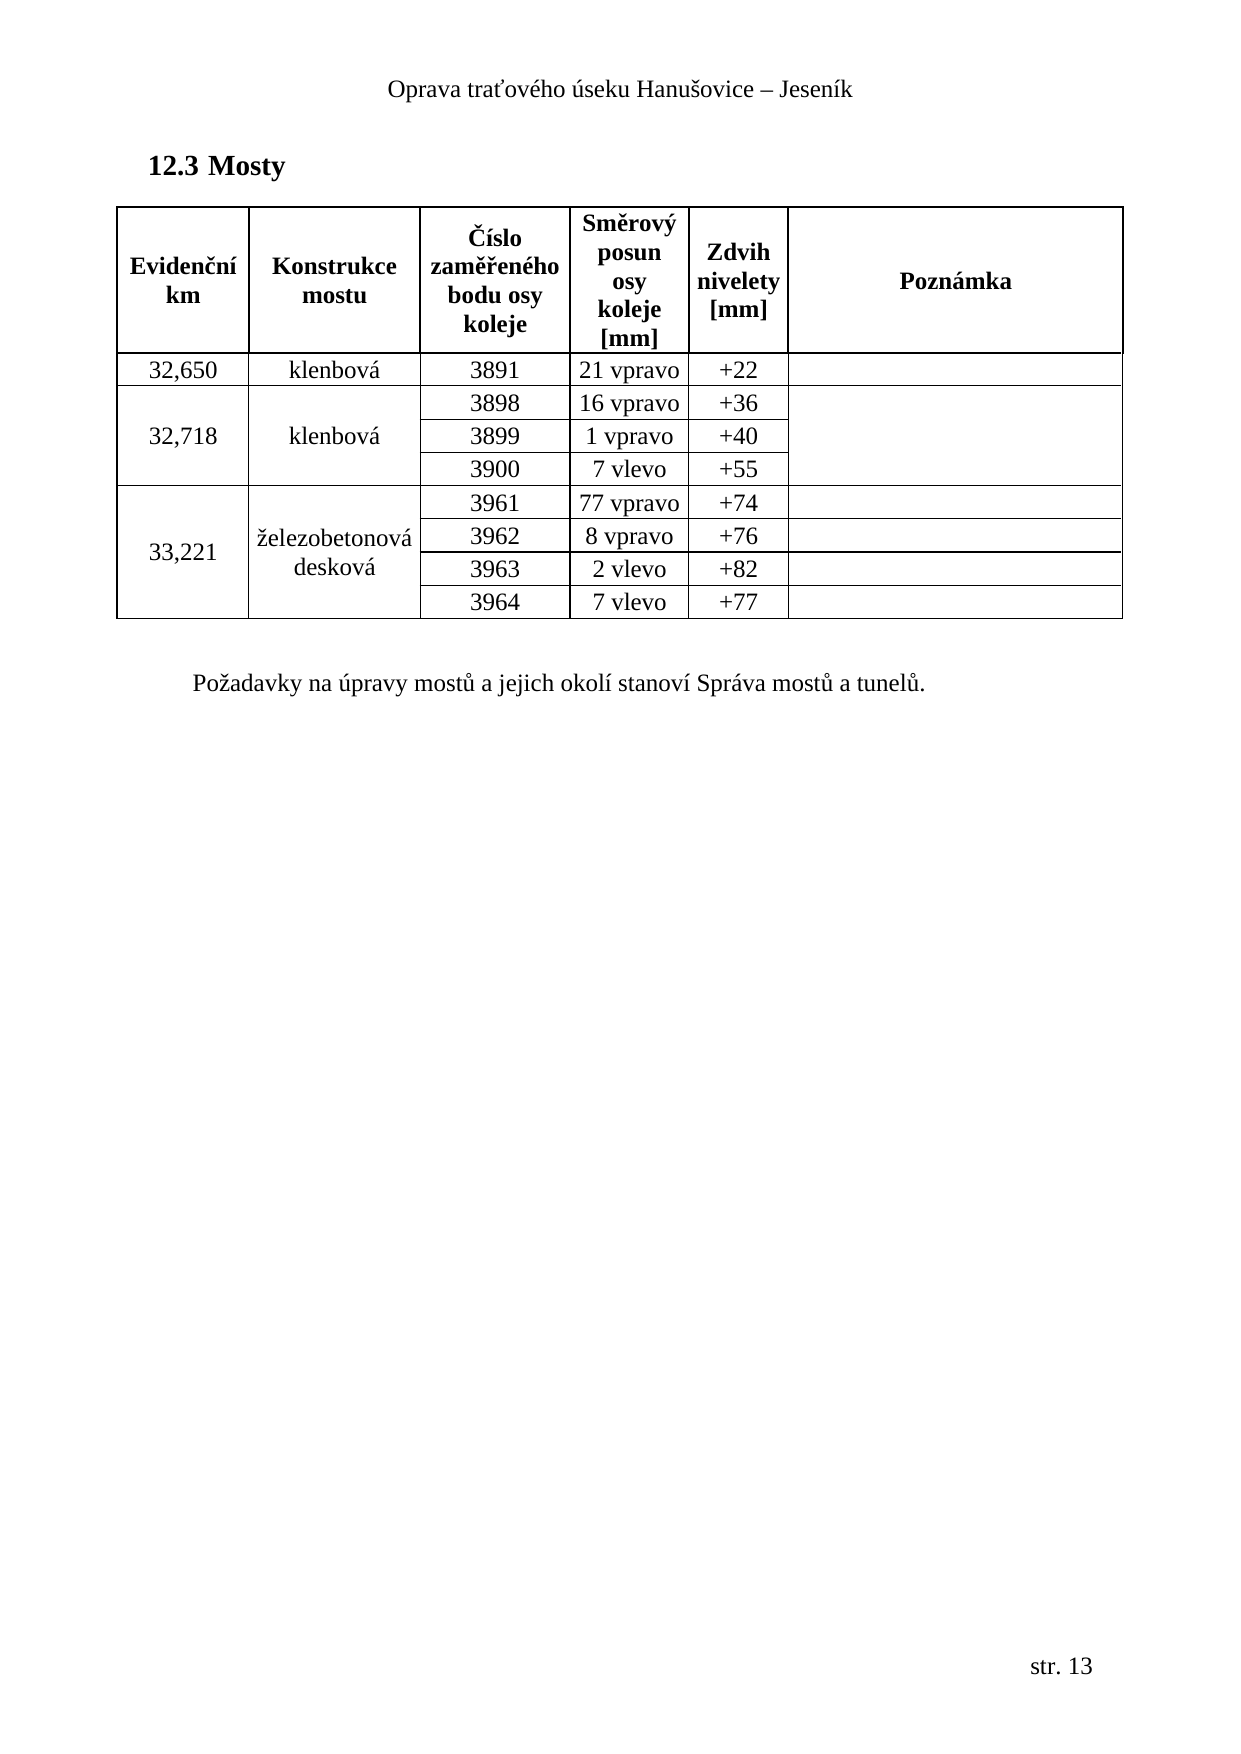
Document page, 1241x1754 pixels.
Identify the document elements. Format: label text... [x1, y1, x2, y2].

table_header Zdvih nivelety [mm] [690, 208, 787, 352]
table_header Konstrukce mostu [250, 208, 419, 352]
table_cell 77 vpravo [571, 486, 688, 518]
table_cell +74 [689, 486, 788, 518]
table_cell 7 vlevo [571, 586, 688, 618]
table_cell +22 [689, 354, 788, 385]
table_cell železobetonová desková [249, 486, 420, 618]
table_cell +55 [689, 453, 788, 485]
table_header Číslo zaměřeného bodu osy koleje [421, 208, 569, 352]
table_cell 3963 [421, 553, 569, 584]
table_cell 2 vlevo [571, 553, 688, 584]
table_cell 1 vpravo [571, 420, 688, 452]
table_cell 33,221 [118, 486, 248, 618]
table_cell +36 [689, 386, 788, 418]
table_cell 3962 [421, 519, 569, 551]
table_cell 3961 [421, 486, 569, 518]
table_header Evidenční km [118, 208, 248, 352]
table_cell +76 [689, 519, 788, 551]
subtitle Mosty [148, 148, 1093, 181]
table_cell 3898 [421, 386, 569, 418]
table_cell 3899 [421, 420, 569, 452]
table_cell 3900 [421, 453, 569, 485]
text Požadavky na úpravy mostů a jejich okolí stanoví Správa mostů a tunelů. [148, 668, 1093, 697]
table_cell [789, 485, 1122, 518]
table_cell 7 vlevo [571, 453, 688, 485]
table_cell 21 vpravo [571, 354, 688, 385]
table_cell 32,650 [118, 354, 248, 385]
table_cell [789, 551, 1122, 584]
table_header Poznámka [789, 208, 1122, 352]
table_cell 16 vpravo [571, 386, 688, 418]
table_cell 32,718 [118, 386, 248, 485]
table_cell 3964 [421, 586, 569, 618]
table_cell [789, 585, 1122, 618]
table_cell klenbová [249, 354, 420, 385]
table_cell +77 [689, 586, 788, 618]
table_cell klenbová [249, 386, 420, 485]
table_cell [789, 518, 1122, 551]
table_cell [789, 385, 1122, 485]
table_cell +82 [689, 553, 788, 584]
table_cell 8 vpravo [571, 519, 688, 551]
table_header Směrový posun osy koleje [mm] [571, 208, 688, 352]
table_cell +40 [689, 420, 788, 452]
table_cell 3891 [421, 354, 569, 385]
table_cell [789, 352, 1122, 385]
